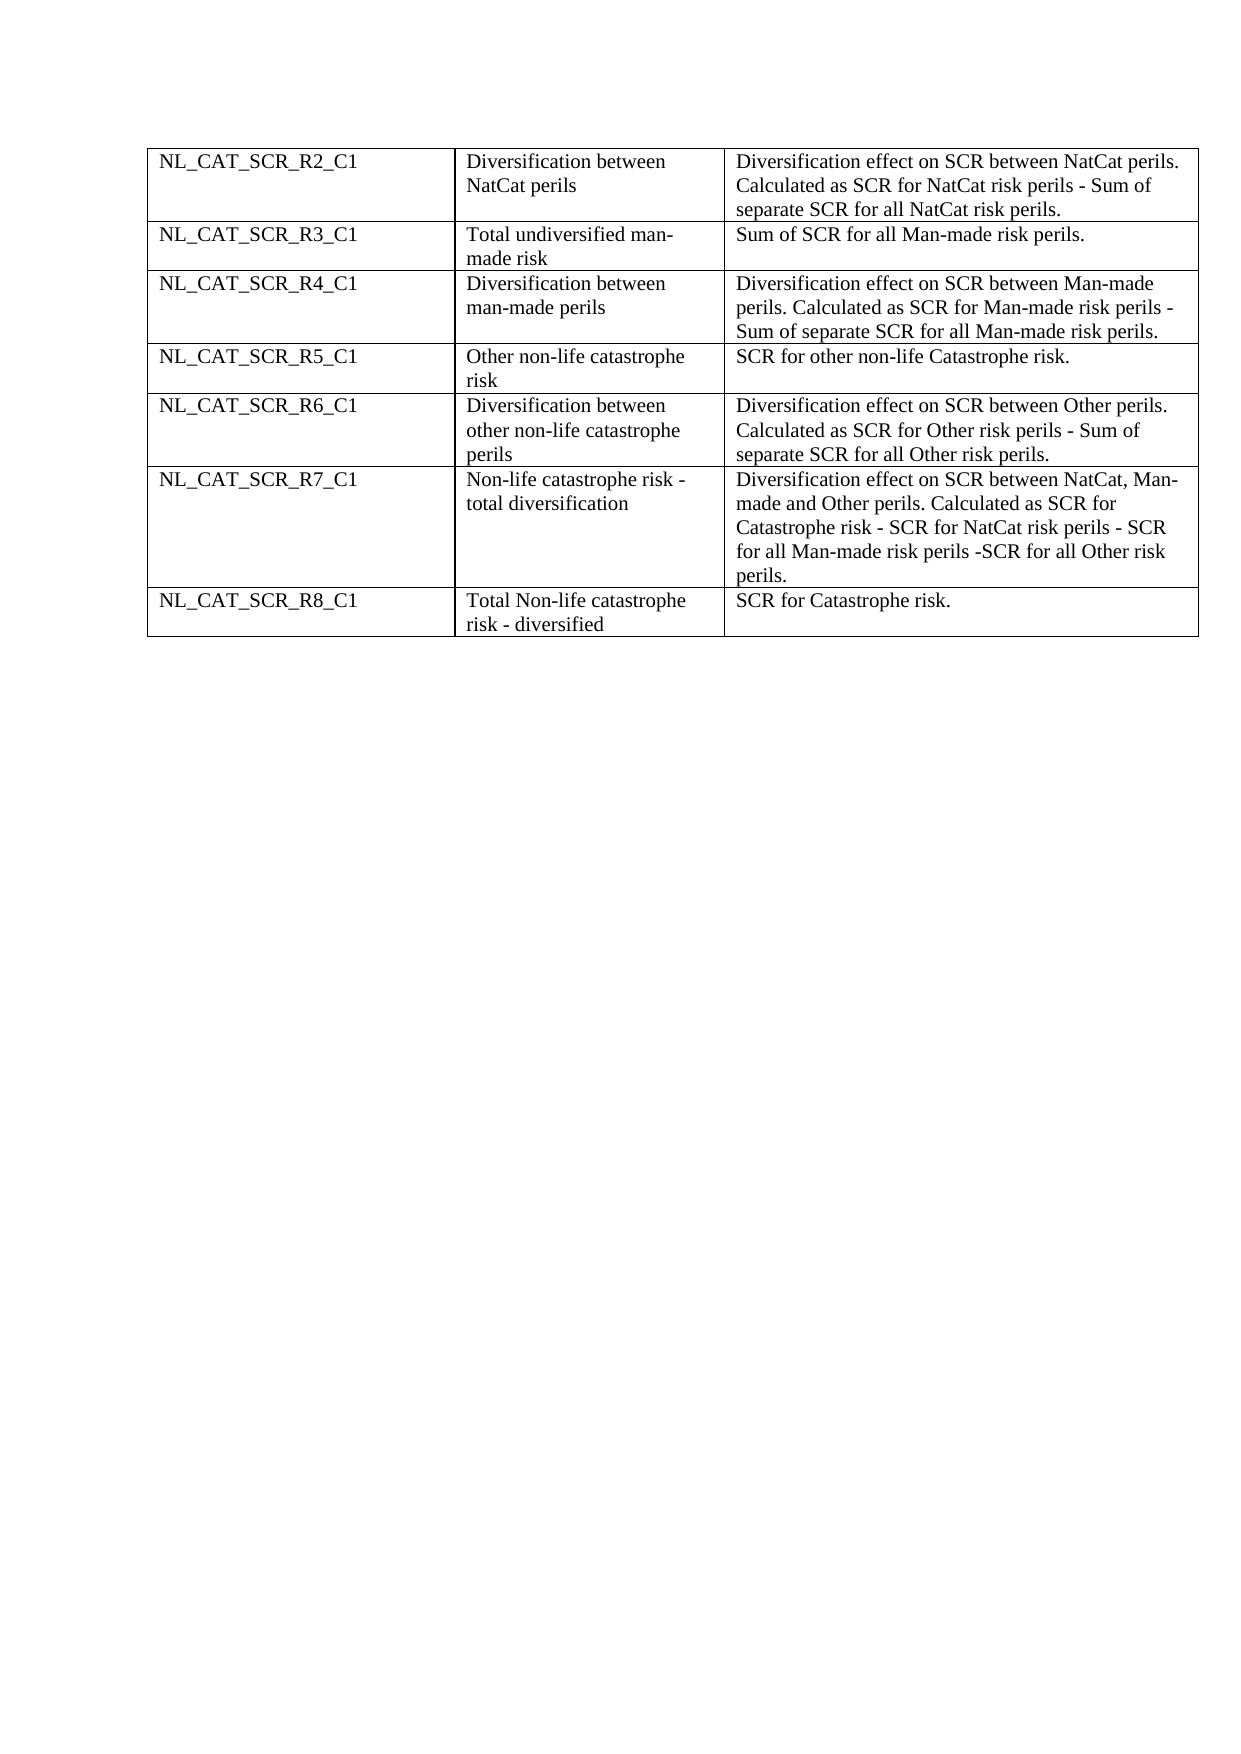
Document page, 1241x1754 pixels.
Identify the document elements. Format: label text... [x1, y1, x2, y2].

table_cell NL_CAT_SCR_R4_C1 [148, 271, 454, 343]
table_cell Sum of SCR for all Man-made risk perils. [725, 222, 1198, 270]
table_cell Non-life catastrophe risk - total diversification [456, 467, 724, 587]
table_cell NL_CAT_SCR_R8_C1 [148, 588, 454, 636]
table_cell Diversification between man-made perils [456, 271, 724, 343]
table_cell NL_CAT_SCR_R3_C1 [148, 222, 454, 270]
table_cell SCR for other non-life Catastrophe risk. [725, 344, 1198, 392]
table_cell NL_CAT_SCR_R7_C1 [148, 467, 454, 587]
table_cell SCR for Catastrophe risk. [725, 588, 1198, 636]
table_cell Other non-life catastrophe risk [456, 344, 724, 392]
table_cell Diversification effect on SCR between Man-made perils. Calculated as SCR for Man-made risk perils - Sum of separate SCR for all Man-made risk perils. [725, 271, 1198, 343]
table_cell NL_CAT_SCR_R2_C1 [148, 149, 454, 221]
table_cell Diversification between other non-life catastrophe perils [456, 394, 724, 466]
table_cell NL_CAT_SCR_R5_C1 [148, 344, 454, 392]
table_cell Total Non-life catastrophe risk - diversified [456, 588, 724, 636]
table_cell Diversification effect on SCR between Other perils. Calculated as SCR for Other risk perils - Sum of separate SCR for all Other risk perils. [725, 394, 1198, 466]
table_cell Total undiversified man-made risk [456, 222, 724, 270]
table_cell Diversification effect on SCR between NatCat perils. Calculated as SCR for NatCat risk perils - Sum of separate SCR for all NatCat risk perils. [725, 149, 1198, 221]
table_cell Diversification effect on SCR between NatCat, Man-made and Other perils. Calculated as SCR for Catastrophe risk - SCR for NatCat risk perils - SCR for all Man-made risk perils -SCR for all Other risk perils. [725, 467, 1198, 587]
table_cell NL_CAT_SCR_R6_C1 [148, 394, 454, 466]
table_cell Diversification between NatCat perils [456, 149, 724, 221]
